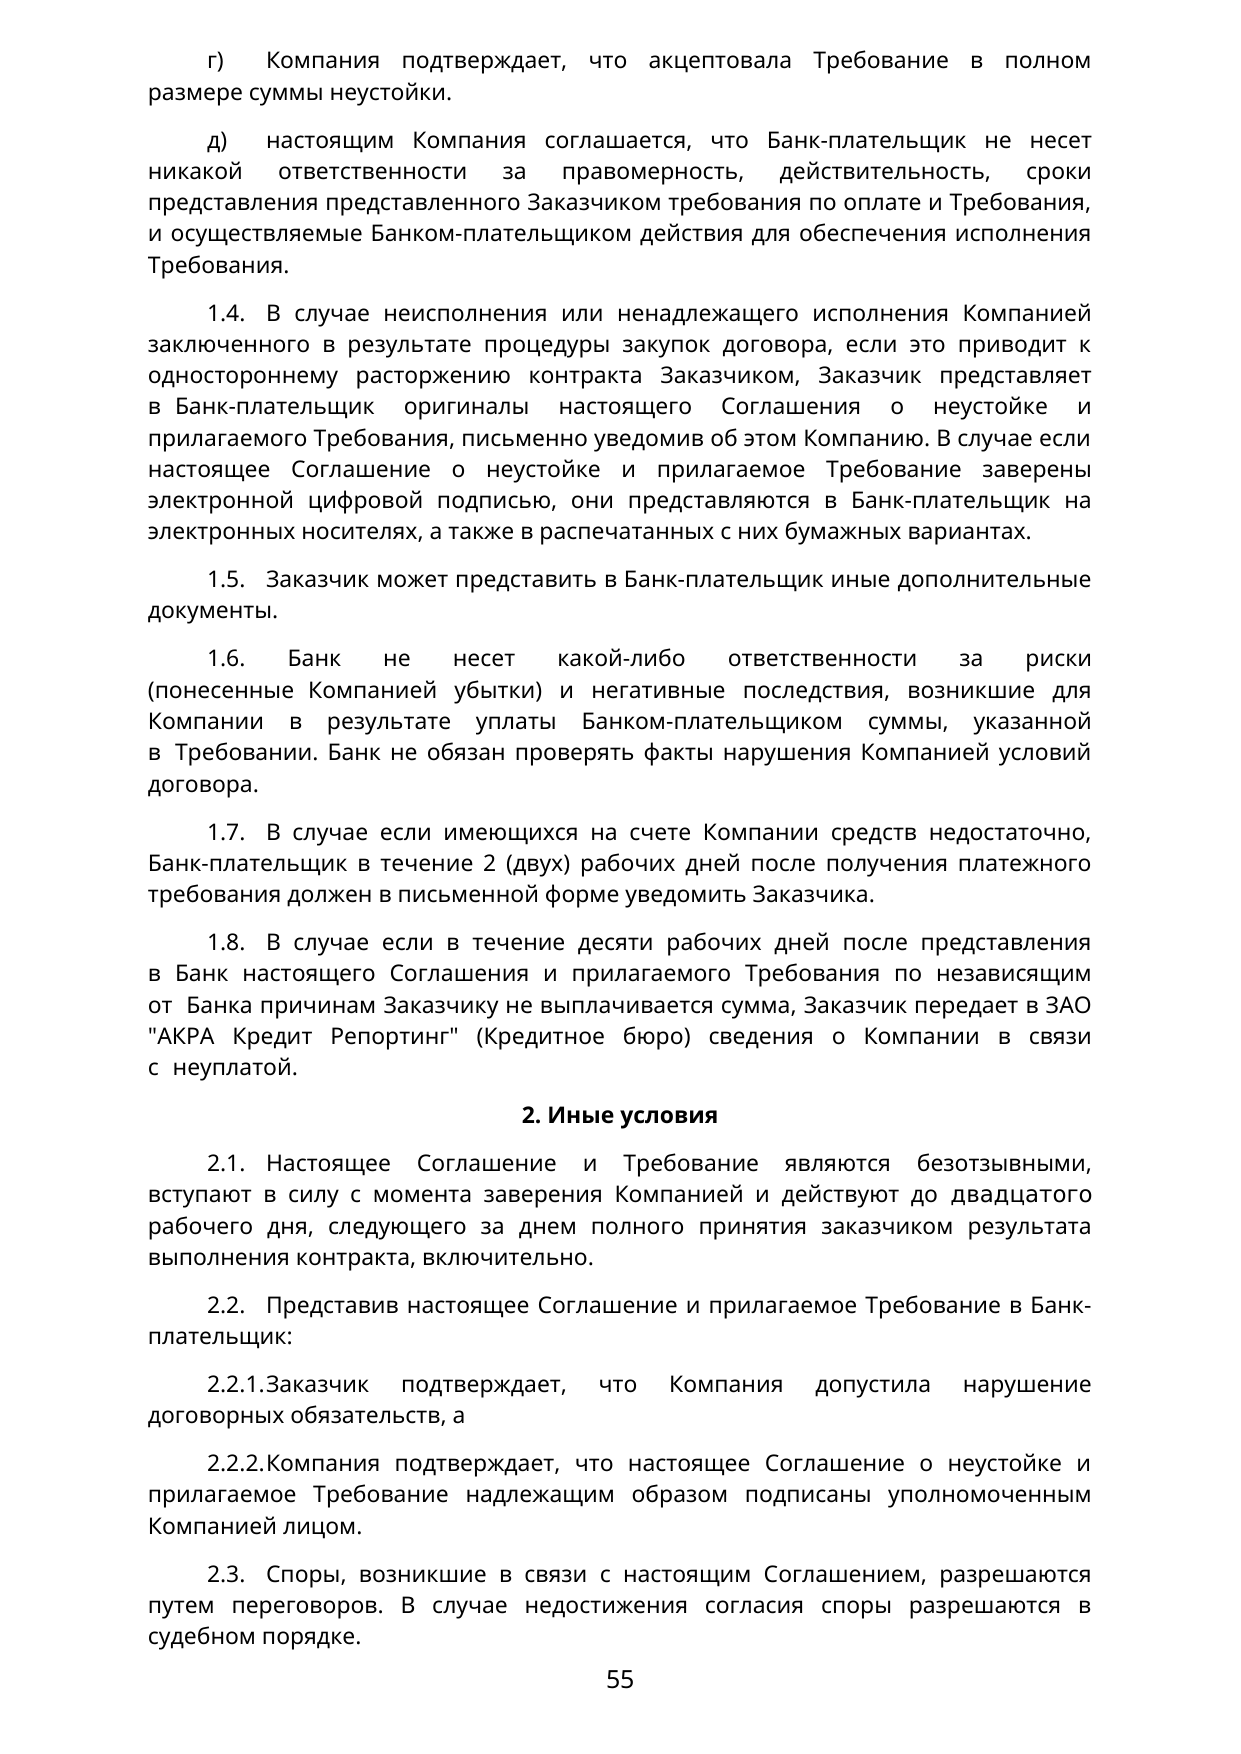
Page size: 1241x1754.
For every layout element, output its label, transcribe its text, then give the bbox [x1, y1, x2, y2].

text 2.1. Настоящее Соглашение и Требование являются безотзывными, вступают в силу с момента заверения Компанией и действуют до двадцатого рабочего дня, следующего за днем полного принятия заказчиком результата выполнения контракта, включительно. [148, 1147, 1092, 1272]
text д) настоящим Компания соглашается, что Банк-плательщик не несет никакой ответственности за правомерность, действительность, сроки представления представленного Заказчиком требования по оплате и Требования, и осуществляемые Банком-плательщиком действия для обеспечения исполнения Требования. [148, 123, 1092, 280]
text 2.3. Споры, возникшие в связи с настоящим Соглашением, разрешаются путем переговоров. В случае недостижения согласия споры разрешаются в судебном порядке. [148, 1557, 1092, 1651]
text 2.2.2. Компания подтверждает, что настоящее Соглашение о неустойке и прилагаемое Требование надлежащим образом подписаны уполномоченным Компанией лицом. [148, 1447, 1092, 1541]
text 1.7. В случае если имеющихся на счете Компании средств недостаточно, Банк-плательщик в течение 2 (двух) рабочих дней после получения платежного требования должен в письменной форме уведомить Заказчика. [148, 816, 1092, 909]
text 1.5. Заказчик может представить в Банк-плательщик иные дополнительные документы. [148, 563, 1092, 626]
text 1.6. Банк не несет какой-либо ответственности за риски (понесенные Компанией убытки) и негативные последствия, возникшие для Компании в результате уплаты Банком-плательщиком суммы, указанной в Требовании. Банк не обязан проверять факты нарушения Компанией условий договора. [148, 642, 1092, 799]
text 1.4. В случае неисполнения или ненадлежащего исполнения Компанией заключенного в результате процедуры закупок договора, если это приводит к одностороннему расторжению контракта Заказчиком, Заказчик представляет в Банк-плательщик оригиналы настоящего Соглашения о неустойке и прилагаемого Требования, письменно уведомив об этом Компанию. В случае если настоящее Соглашение о неустойке и прилагаемое Требование заверены электронной цифровой подписью, они представляются в Банк-плательщик на электронных носителях, а также в распечатанных с них бумажных вариантах. [148, 296, 1092, 547]
text 2. Иные условия [148, 1099, 1092, 1130]
text г) Компания подтверждает, что акцептовала Требование в полном размере суммы неустойки. [148, 44, 1092, 107]
text 1.8. В случае если в течение десяти рабочих дней после представления в Банк настоящего Соглашения и прилагаемого Требования по независящим от Банка причинам Заказчику не выплачивается сумма, Заказчик передает в ЗАО "АКРА Кредит Репортинг" (Кредитное бюро) сведения о Компании в связи с неуплатой. [148, 926, 1092, 1082]
text 2.2. Представив настоящее Соглашение и прилагаемое Требование в Банк-плательщик: [148, 1289, 1092, 1351]
text 2.2.1. Заказчик подтверждает, что Компания допустила нарушение договорных обязательств, а [148, 1368, 1092, 1430]
